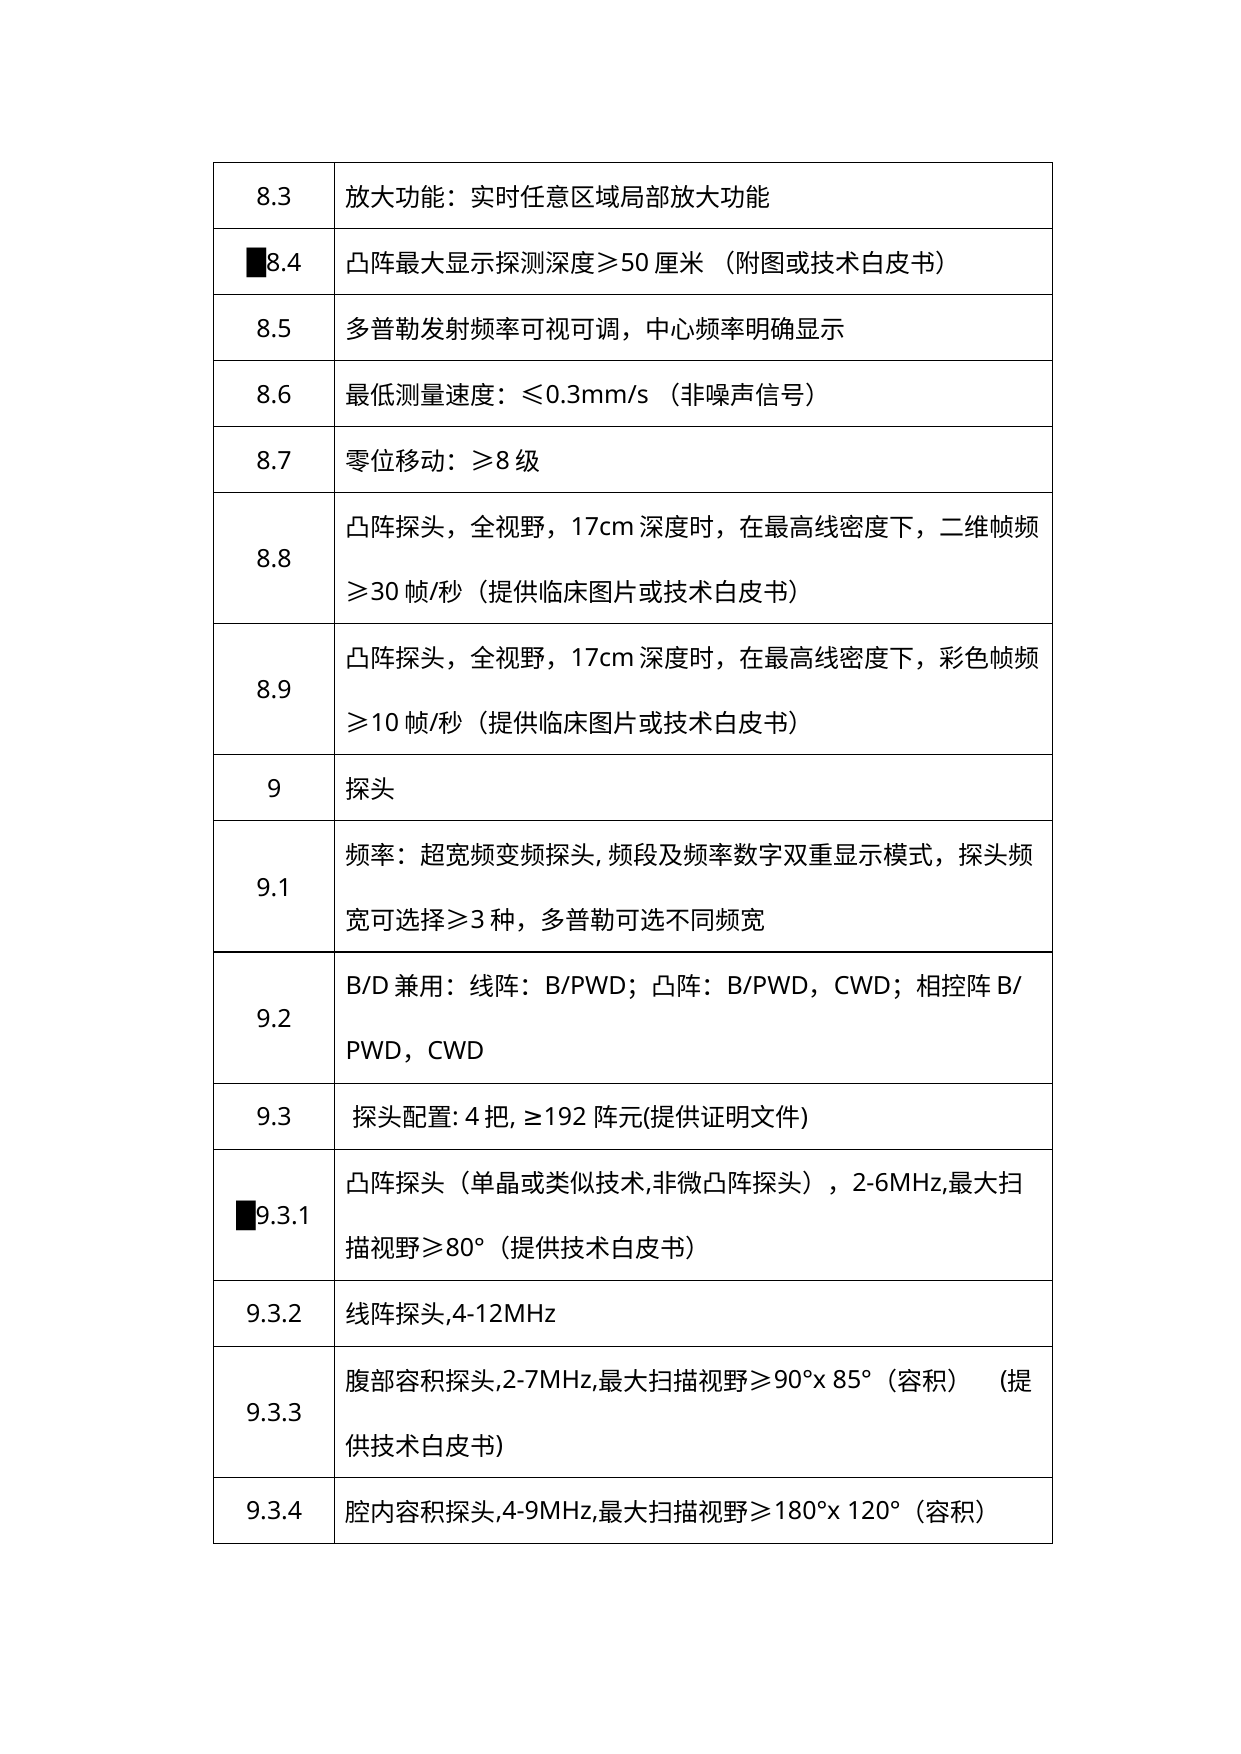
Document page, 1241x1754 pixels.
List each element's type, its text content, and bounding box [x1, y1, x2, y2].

table_cell 线阵探头,4-12MHz [335, 1281, 1052, 1346]
table_cell 腹部容积探头,2-7MHz,最大扫描视野≥90°x 85°（容积） (提供技术白皮书) [335, 1347, 1052, 1477]
table_cell 凸阵探头，全视野，17cm深度时，在最高线密度下，彩色帧频≥10帧/秒（提供临床图片或技术白皮书） [335, 624, 1052, 754]
table_cell 8.3 [214, 163, 334, 228]
table_cell 频率：超宽频变频探头, 频段及频率数字双重显示模式，探头频宽可选择≥3种，多普勒可选不同频宽 [335, 821, 1052, 951]
table_cell 9 [214, 755, 334, 820]
table_cell 9.3.4 [214, 1478, 334, 1543]
table_cell 多普勒发射频率可视可调，中心频率明确显示 [335, 295, 1052, 360]
table_cell 8.7 [214, 427, 334, 492]
table_cell 9.3.3 [214, 1347, 334, 1477]
table_cell 8.8 [214, 493, 334, 623]
table_cell 探头配置: 4把, ≥192 阵元(提供证明文件) [335, 1084, 1052, 1148]
table_cell 9.2 [214, 953, 334, 1082]
table_cell 放大功能：实时任意区域局部放大功能 [335, 163, 1052, 228]
table_cell 最低测量速度：≤0.3mm/s （非噪声信号） [335, 361, 1052, 426]
table_cell B/D兼用：线阵：B/PWD；凸阵：B/PWD，CWD；相控阵B/PWD，CWD [335, 953, 1052, 1082]
table_cell █8.4 [214, 229, 334, 294]
table_cell 凸阵探头（单晶或类似技术,非微凸阵探头），2-6MHz,最大扫描视野≥80°（提供技术白皮书） [335, 1150, 1052, 1279]
table_cell 8.9 [214, 624, 334, 754]
table_cell 9.3 [214, 1084, 334, 1148]
table_cell 凸阵最大显示探测深度≥50厘米 （附图或技术白皮书） [335, 229, 1052, 294]
table_cell 零位移动：≥8级 [335, 427, 1052, 492]
table_cell 8.5 [214, 295, 334, 360]
table_cell 凸阵探头，全视野，17cm深度时，在最高线密度下，二维帧频≥30帧/秒（提供临床图片或技术白皮书） [335, 493, 1052, 623]
table_cell 9.1 [214, 821, 334, 951]
table_cell 8.6 [214, 361, 334, 426]
table_cell 探头 [335, 755, 1052, 820]
table_cell 9.3.2 [214, 1281, 334, 1346]
table_cell █9.3.1 [214, 1150, 334, 1279]
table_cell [335, 1478, 1052, 1543]
